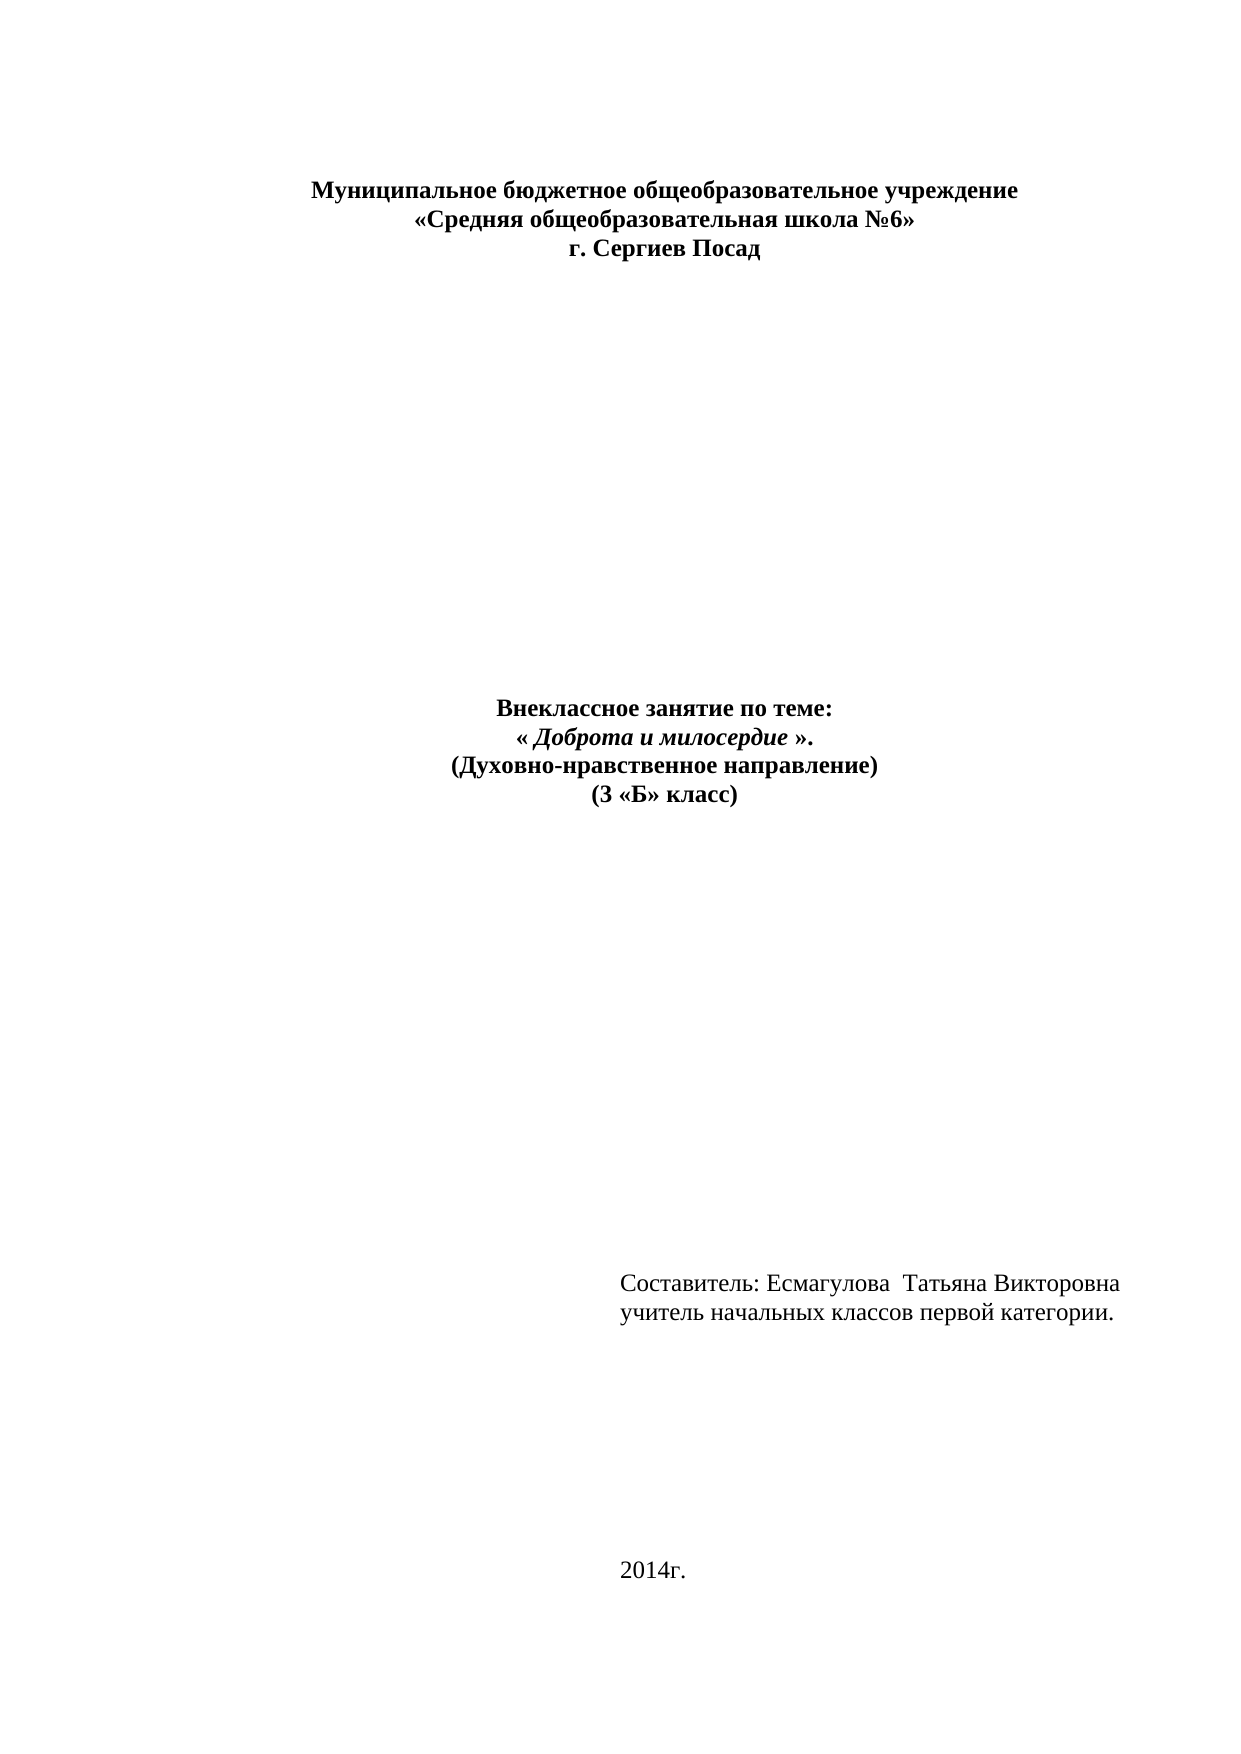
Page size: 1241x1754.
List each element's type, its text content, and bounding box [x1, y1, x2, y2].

text Муниципальное бюджетное общеобразовательное учреждение [177, 176, 1152, 204]
text Составитель: Есмагулова Татьяна Викторовна [620, 1268, 1152, 1297]
text «Средняя общеобразовательная школа №6» [177, 204, 1152, 233]
text Внеклассное занятие по теме: [177, 693, 1152, 722]
text « Доброта и милосердие ». [177, 722, 1152, 751]
text учитель начальных классов первой категории. [620, 1297, 1152, 1326]
text 2014г. [620, 1556, 1152, 1584]
text г. Сергиев Посад [177, 233, 1152, 262]
text (3 «Б» класс) [177, 779, 1152, 808]
text (Духовно-нравственное направление) [177, 751, 1152, 779]
